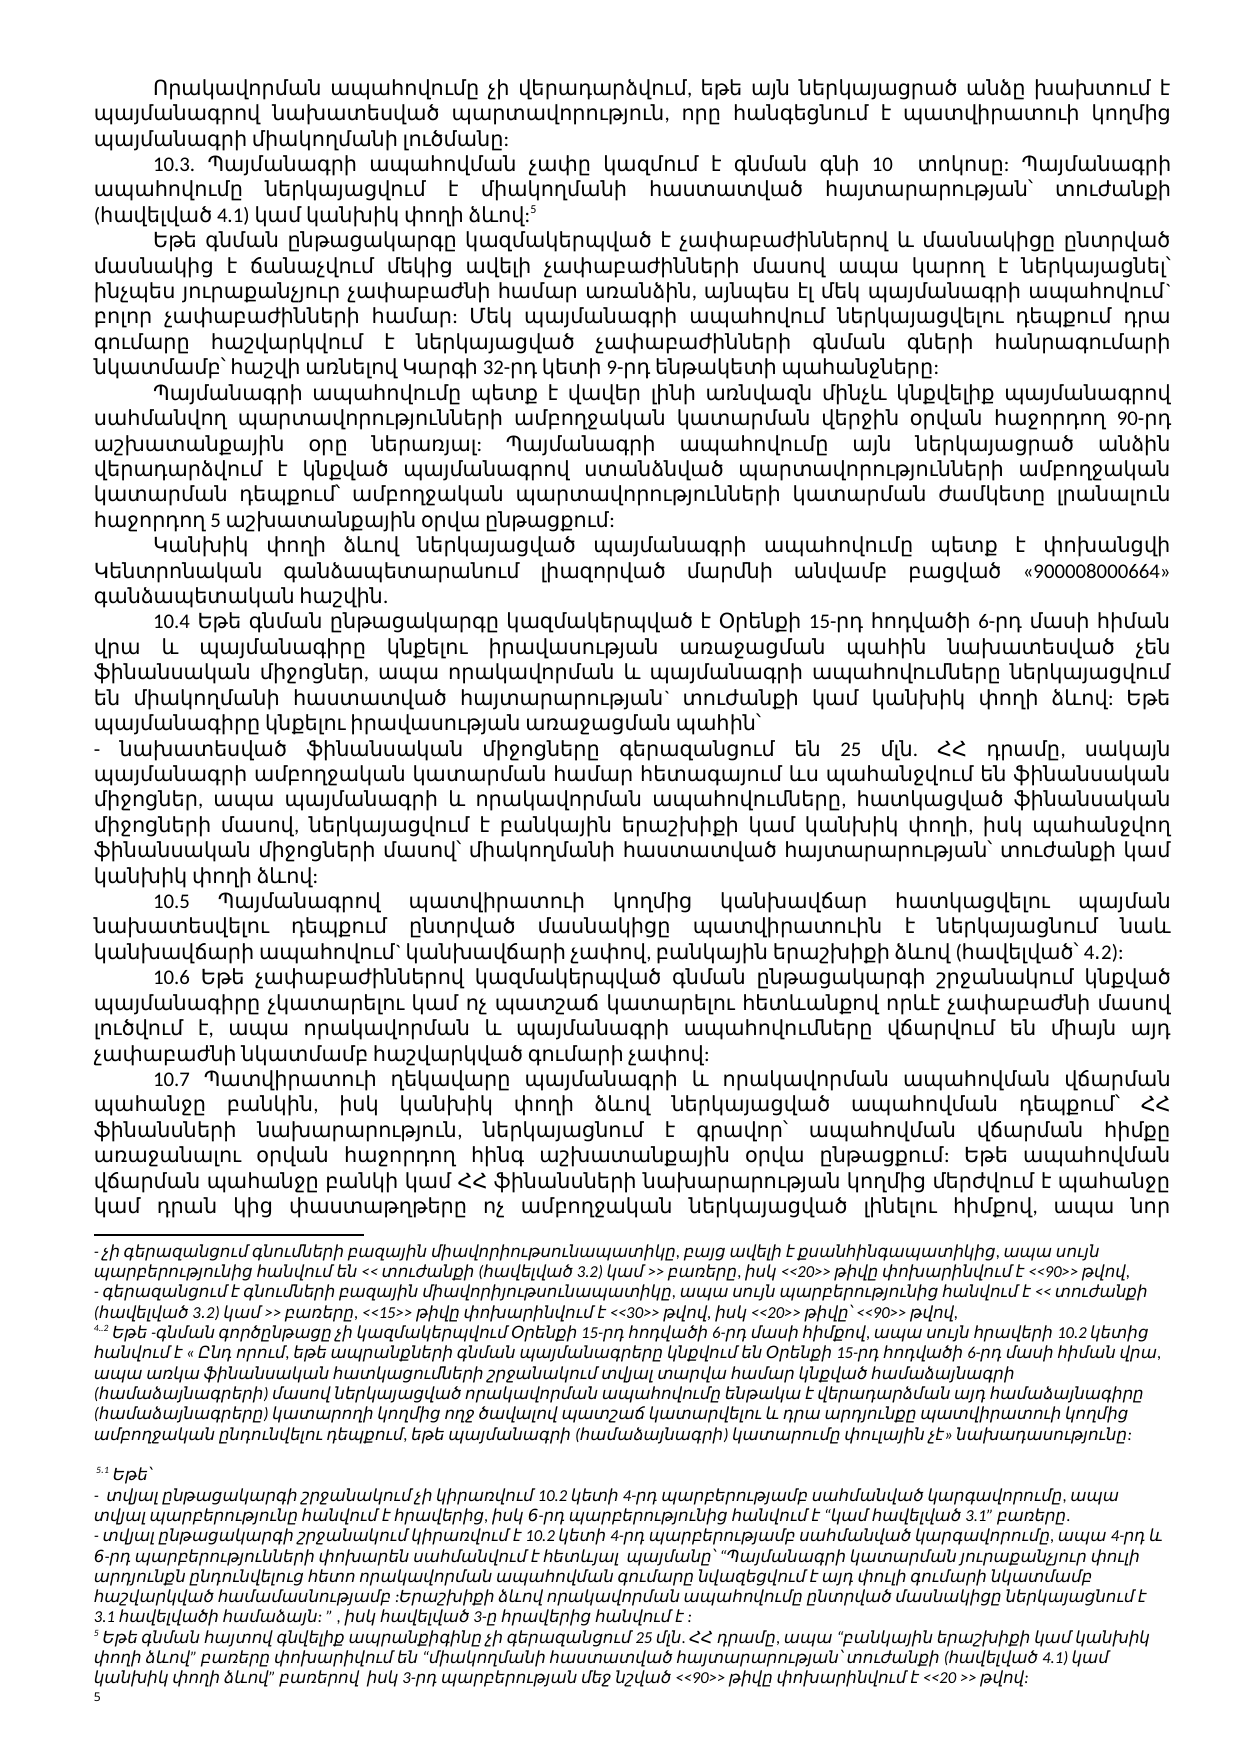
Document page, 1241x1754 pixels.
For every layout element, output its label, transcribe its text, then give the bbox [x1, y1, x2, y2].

text 10.5 Պայմանագրով պատվիրատուի կողմից կանխավճար հատկացվելու պայման նախատեսվելու դեպքում ընտրված մասնակիցը պատվիրատուին է ներկայացնում նաև կանխավճարի ապահովում` կանխավճարի չափով, բանկային երաշխիքի ձևով (հավելված՝ 4․2): [94, 888, 1171, 964]
text 10.3. Պայմանագրի ապահովման չափը կազմում է գնման գնի 10 տոկոսը: Պայմանագրի ապահովումը ներկայացվում է միակողմանի հաստատված հայտարարության՝ տուժանքի (հավելված 4.1) կամ կանխիկ փողի ձևով: [94, 151, 1171, 227]
text - նախատեսված ֆինանսական միջոցները գերազանցում են 25 մլն. ՀՀ դրամը, սակայն պայմանագրի ամբողջական կատարման համար հետագայում ևս պահանջվում են ֆինանսական միջոցներ, ապա պայմանագրի և որակավորման ապահովումները, հատկացված ֆինանսական միջոցների մասով, ներկայացվում է բանկային երաշխիքի կամ կանխիկ փողի, իսկ պահանջվող ֆինանսական միջոցների մասով՝ միակողմանի հաստատված հայտարարության՝ տուժանքի կամ կանխիկ փողի ձևով: [94, 736, 1171, 888]
text Պայմանագրի ապահովումը պետք է վավեր լինի առնվազն մինչև կնքվելիք պայմանագրով սահմանվող պարտավորությունների ամբողջական կատարման վերջին օրվան հաջորդող 90-րդ աշխատանքային օրը ներառյալ: Պայմանագրի ապահովումը այն ներկայացրած անձին վերադարձվում է կնքված պայմանագրով ստանձնված պարտավորությունների ամբողջական կատարման դեպքում՝ ամբողջական պարտավորությունների կատարման ժամկետը լրանալուն հաջորդող 5 աշխատանքային օրվա ընթացքում: [94, 380, 1171, 532]
text 10.7 Պատվիրատուի ղեկավարը պայմանագրի և որակավորման ապահովման վճարման պահանջը բանկին, իսկ կանխիկ փողի ձևով ներկայացված ապահովման դեպքում՝ ՀՀ ֆինանսների նախարարություն, ներկայացնում է գրավոր՝ ապահովման վճարման հիմքը առաջանալու օրվան հաջորդող հինգ աշխատանքային օրվա ընթացքում: Եթե ապահովման վճարման պահանջը բանկի կամ ՀՀ ֆինանսների նախարարության կողմից մերժվում է պահանջը կամ դրան կից փաստաթղթերը ոչ ամբողջական ներկայացված լինելու հիմքով, ապա նոր պահանջը պատվիրատուի ղեկավարը գրավոր ներկայացնում է մերժումը ստանալուն հաջորդող երկու աշխատանքային օրվա ընթացքում: [94, 1066, 1171, 1219]
text 10.4 Եթե գնման ընթացակարգը կազմակերպված է Օրենքի 15-րդ հոդվածի 6-րդ մասի հիման վրա և պայմանագիրը կնքելու իրավասության առաջացման պահին նախատեսված չեն ֆինանսական միջոցներ, ապա որակավորման և պայմանագրի ապահովումները ներկայացվում են միակողմանի հաստատված հայտարարության` տուժանքի կամ կանխիկ փողի ձևով: Եթե պայմանագիրը կնքելու իրավասության առաջացման պահին՝ [94, 609, 1171, 736]
text Եթե գնման ընթացակարգը կազմակերպված է չափաբաժիններով և մասնակիցը ընտրված մասնակից է ճանաչվում մեկից ավելի չափաբաժինների մասով ապա կարող է ներկայացնել՝ ինչպես յուրաքանչյուր չափաբաժնի համար առանձին, այնպես էլ մեկ պայմանագրի ապահովում` բոլոր չափաբաժինների համար: Մեկ պայմանագրի ապահովում ներկայացվելու դեպքում դրա գումարը հաշվարկվում է ներկայացված չափաբաժինների գնման գների հանրագումարի նկատմամբ՝ հաշվի առնելով Կարգի 32-րդ կետի 9-րդ ենթակետի պահանջները: [94, 227, 1171, 380]
text 10.6 Եթե չափաբաժիններով կազմակերպված գնման ընթացակարգի շրջանակում կնքված պայմանագիրը չկատարելու կամ ոչ պատշաճ կատարելու հետևանքով որևէ չափաբաժնի մասով լուծվում է, ապա որակավորման և պայմանագրի ապահովումները վճարվում են միայն այդ չափաբաժնի նկատմամբ հաշվարկված գումարի չափով: [94, 964, 1171, 1066]
text Որակավորման ապահովումը չի վերադարձվում, եթե այն ներկայացրած անձը խախտում է պայմանագրով նախատեսված պարտավորություն, որը հանգեցնում է պատվիրատուի կողմից պայմանագրի միակողմանի լուծմանը: [94, 75, 1171, 151]
text Կանխիկ փողի ձևով ներկայացված պայմանագրի ապահովումը պետք է փոխանցվի Կենտրոնական գանձապետարանում լիազորված մարմնի անվամբ բացված «900008000664» գանձապետական հաշվին. [94, 532, 1171, 609]
